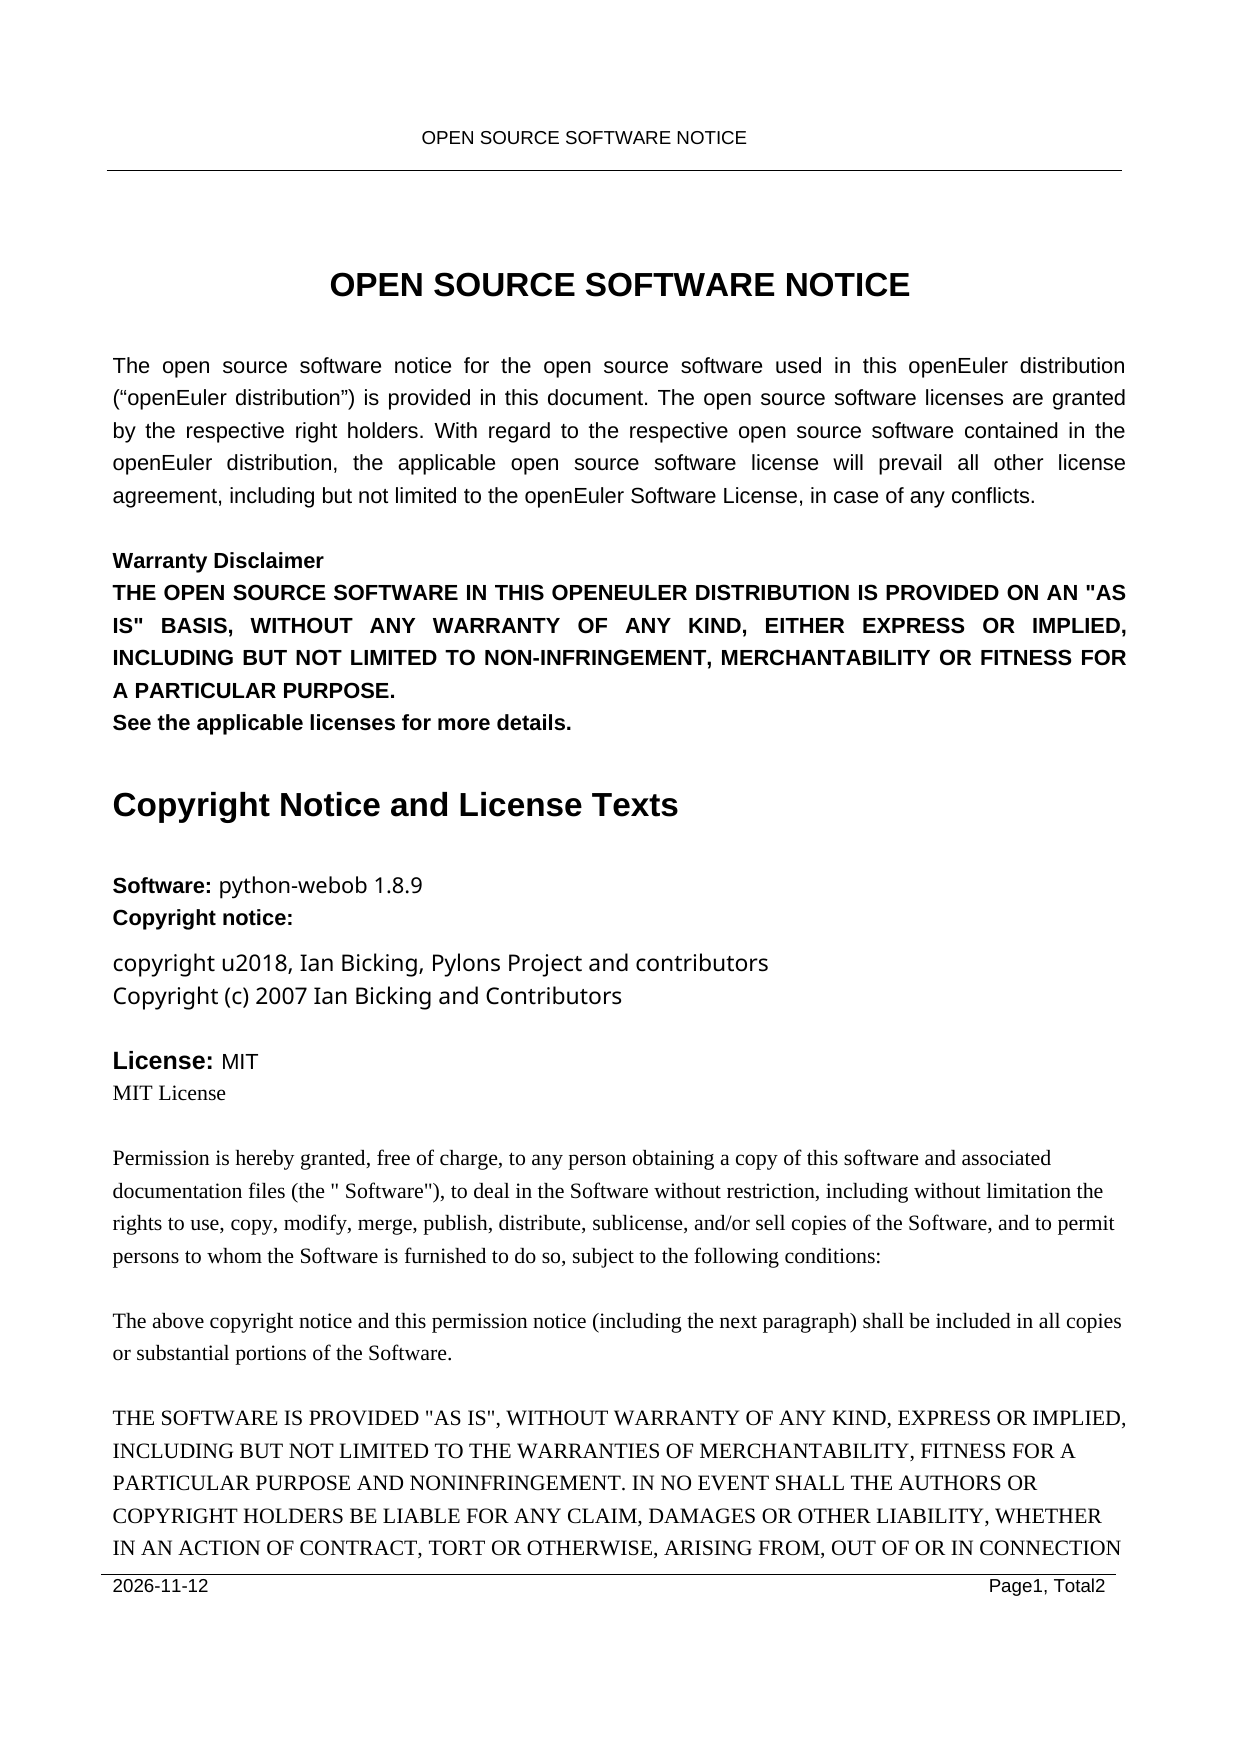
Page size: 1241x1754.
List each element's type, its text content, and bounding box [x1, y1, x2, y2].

text The open source software notice for the open source software used in this openEuler distribution (“openEuler distribution”) is provided in this document. The open source software licenses are granted by the respective right holders. With regard to the respective open source software contained in the openEuler distribution, the applicable open source software license will prevail all other license agreement, including but not limited to the openEuler Software License, in case of any conflicts. [112, 349, 1128, 511]
text Copyright Notice and License Texts [112, 771, 1128, 836]
text copyright u2018, Ian Bicking, Pylons Project and contributors Copyright (c) 2007 Ian Bicking and Contributors [112, 947, 1128, 1044]
text THE OPEN SOURCE SOFTWARE IN THIS OPENEULER DISTRIBUTION IS PROVIDED ON AN "AS IS" BASIS, WITHOUT ANY WARRANTY OF ANY KIND, EITHER EXPRESS OR IMPLIED, INCLUDING BUT NOT LIMITED TO NON-INFRINGEMENT, MERCHANTABILITY OR FITNESS FOR A PARTICULAR PURPOSE. See the applicable licenses for more details. [112, 576, 1128, 739]
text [112, 1077, 1128, 1564]
text Copyright notice: [112, 901, 1128, 934]
text License: MIT [112, 1044, 1128, 1077]
text Warranty Disclaimer [112, 544, 1128, 576]
title Software: python-webob 1.8.9 [112, 869, 1128, 901]
text OPEN SOURCE SOFTWARE NOTICE [112, 251, 1128, 316]
